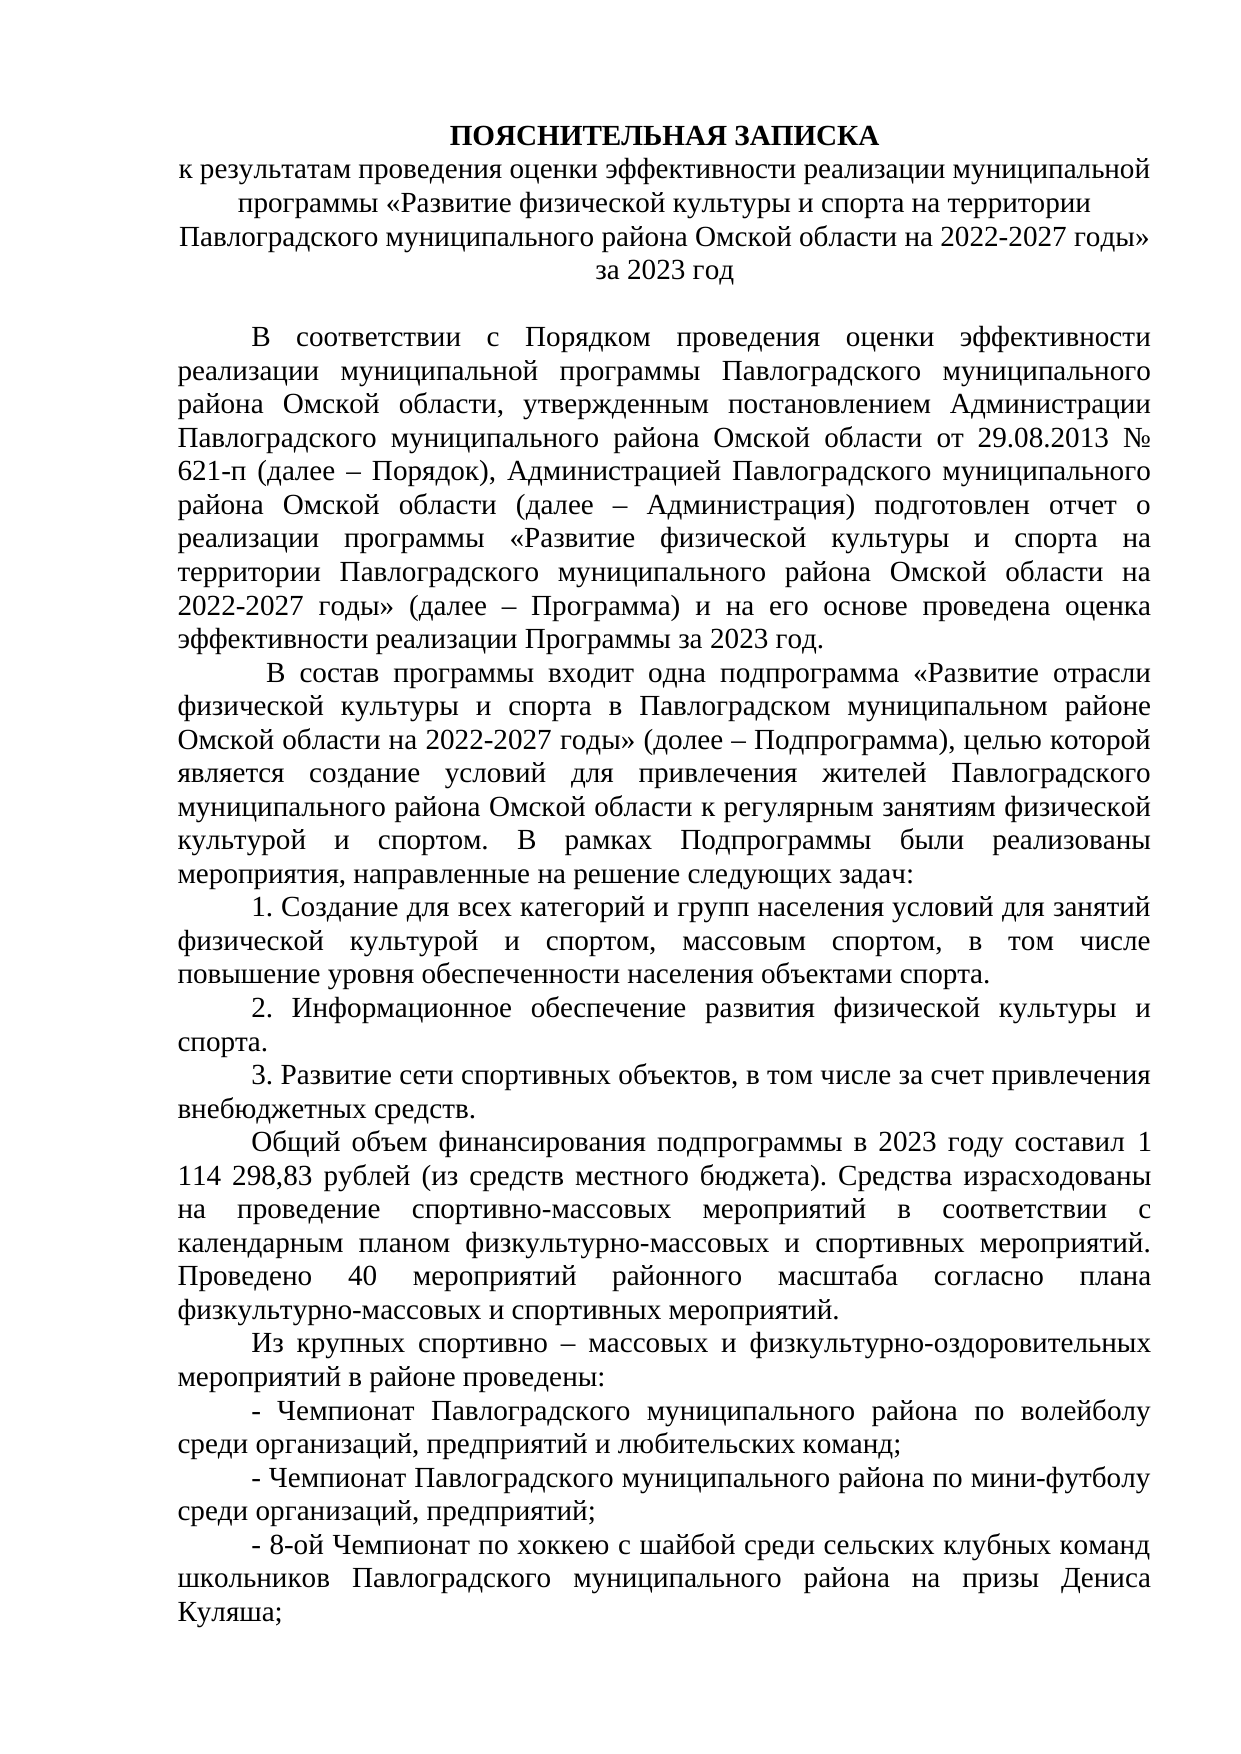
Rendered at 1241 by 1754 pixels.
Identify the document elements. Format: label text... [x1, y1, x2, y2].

text В соответствии с Порядком проведения оценки эффективности реализации муниципальной программы Павлоградского муниципального района Омской области, утвержденным постановлением Администрации Павлоградского муниципального района Омской области от 29.08.2013 № 621-п (далее – Порядок), Администрацией Павлоградского муниципального района Омской области (далее – Администрация) подготовлен отчет о реализации программы «Развитие физической культуры и спорта на территории Павлоградского муниципального района Омской области на 2022-2027 годы» (далее – Программа) и на его основе проведена оценка эффективности реализации Программы за 2023 год. [177, 319, 1152, 655]
text Из крупных спортивно – массовых и физкультурно-оздоровительных мероприятий в районе проведены: [177, 1326, 1152, 1393]
text ПОЯСНИТЕЛЬНАЯ ЗАПИСКА [177, 118, 1152, 152]
text к результатам проведения оценки эффективности реализации муниципальной программы «Развитие физической культуры и спорта на территории Павлоградского муниципального района Омской области на 2022-2027 годы» за 2023 год [177, 152, 1152, 286]
text В состав программы входит одна подпрограмма «Развитие отрасли физической культуры и спорта в Павлоградском муниципальном районе Омской области на 2022-2027 годы» (долее – Подпрограмма), целью которой является создание условий для привлечения жителей Павлоградского муниципального района Омской области к регулярным занятиям физической культурой и спортом. В рамках Подпрограммы были реализованы мероприятия, направленные на решение следующих задач: [177, 655, 1152, 889]
text 1. Создание для всех категорий и групп населения условий для занятий физической культурой и спортом, массовым спортом, в том числе повышение уровня обеспеченности населения объектами спорта. [177, 889, 1152, 990]
text Общий объем финансирования подпрограммы в 2023 году составил 1 114 298,83 рублей (из средств местного бюджета). Средства израсходованы на проведение спортивно-массовых мероприятий в соответствии с календарным планом физкультурно-массовых и спортивных мероприятий. Проведено 40 мероприятий районного масштаба согласно плана физкультурно-массовых и спортивных мероприятий. [177, 1124, 1152, 1326]
text - Чемпионат Павлоградского муниципального района по мини-футболу среди организаций, предприятий; [177, 1460, 1152, 1527]
text - Чемпионат Павлоградского муниципального района по волейболу среди организаций, предприятий и любительских команд; [177, 1393, 1152, 1460]
text - 8-ой Чемпионат по хоккею с шайбой среди сельских клубных команд школьников Павлоградского муниципального района на призы Дениса Куляша; [177, 1527, 1152, 1627]
text 3. Развитие сети спортивных объектов, в том числе за счет привлечения внебюджетных средств. [177, 1057, 1152, 1124]
text 2. Информационное обеспечение развития физической культуры и спорта. [177, 990, 1152, 1057]
